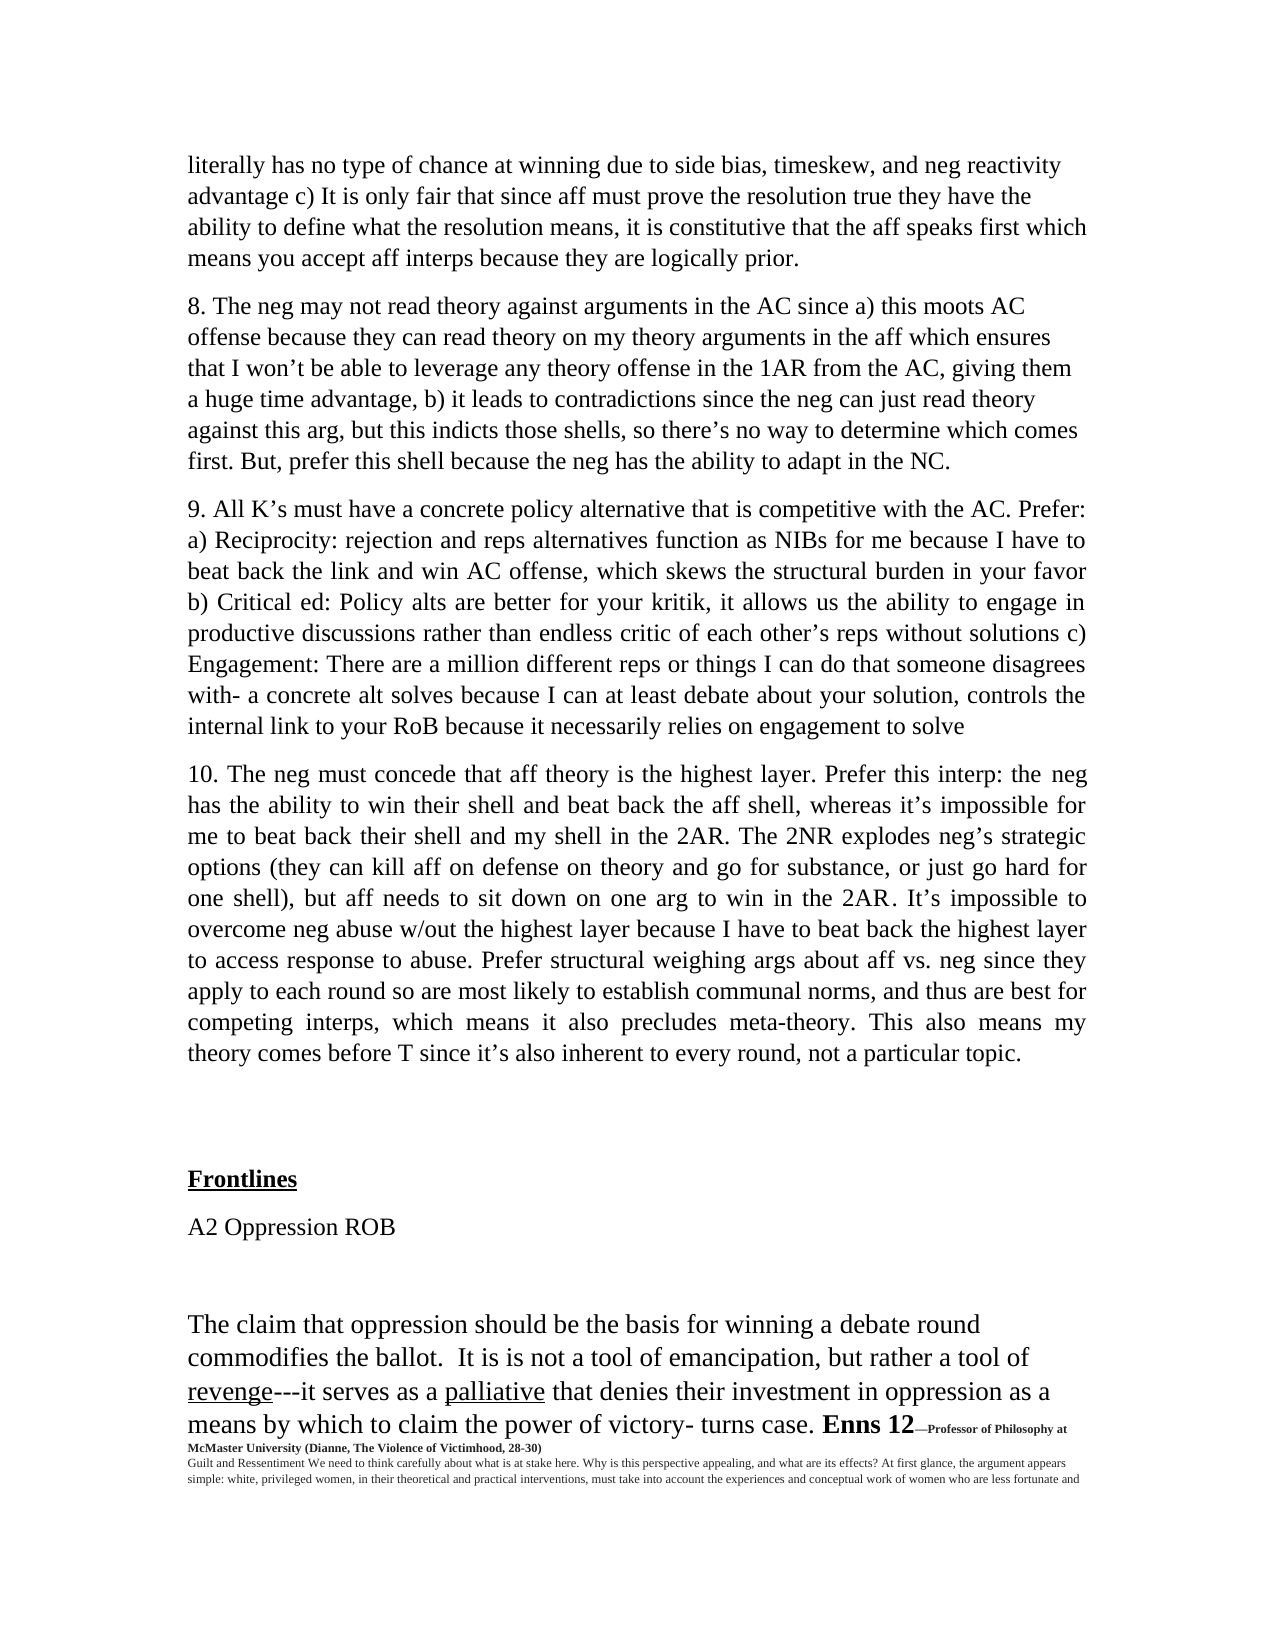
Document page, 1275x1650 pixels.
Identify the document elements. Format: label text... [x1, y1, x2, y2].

subtitle The claim that oppression should be the basis for winning a debate round commodifies the ballot. It is is not a tool of emancipation, but rather a tool of revenge---it serves as a palliative that denies their investment in oppression as a means by which to claim the power of victory- turns case. Enns 12—Professor of Philosophy at McMaster University (Dianne, The Violence of Victimhood, 28-30) [187, 1308, 1087, 1455]
text Frontlines [187, 1164, 1087, 1193]
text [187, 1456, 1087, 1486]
text A2 Oppression ROB [187, 1212, 1087, 1241]
text 9. All K’s must have a concrete policy alternative that is competitive with the AC. Prefer: a) Reciprocity: rejection and reps alternatives function as NIBs for me because I have to beat back the link and win AC offense, which skews the structural burden in your favor b) Critical ed: Policy alts are better for your kritik, it allows us the ability to engage in productive discussions rather than endless critic of each other’s reps without solutions c) Engagement: There are a million different reps or things I can do that someone disagrees with- a concrete alt solves because I can at least debate about your solution, controls the internal link to your RoB because it necessarily relies on engagement to solve [187, 494, 1087, 740]
text 8. The neg may not read theory against arguments in the AC since a) this moots AC offense because they can read theory on my theory arguments in the aff which ensures that I won’t be able to leverage any theory offense in the 1AR from the AC, giving them a huge time advantage, b) it leads to contradictions since the neg can just read theory against this arg, but this indicts those shells, so there’s no way to determine which comes first. But, prefer this shell because the neg has the ability to adapt in the NC. [187, 291, 1087, 475]
text 10. The neg must concede that aff theory is the highest layer. Prefer this interp: the neg has the ability to win their shell and beat back the aff shell, whereas it’s impossible for me to beat back their shell and my shell in the 2AR. The 2NR explodes neg’s strategic options (they can kill aff on defense on theory and go for substance, or just go hard for one shell), but aff needs to sit down on one arg to win in the 2AR. It’s impossible to overcome neg abuse w/out the highest layer because I have to beat back the highest layer to access response to abuse. Prefer structural weighing args about aff vs. neg since they apply to each round so are most likely to establish communal norms, and thus are best for competing interps, which means it also precludes meta-theory. This also means my theory comes before T since it’s also inherent to every round, not a particular topic. [187, 759, 1087, 1067]
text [187, 150, 1087, 272]
